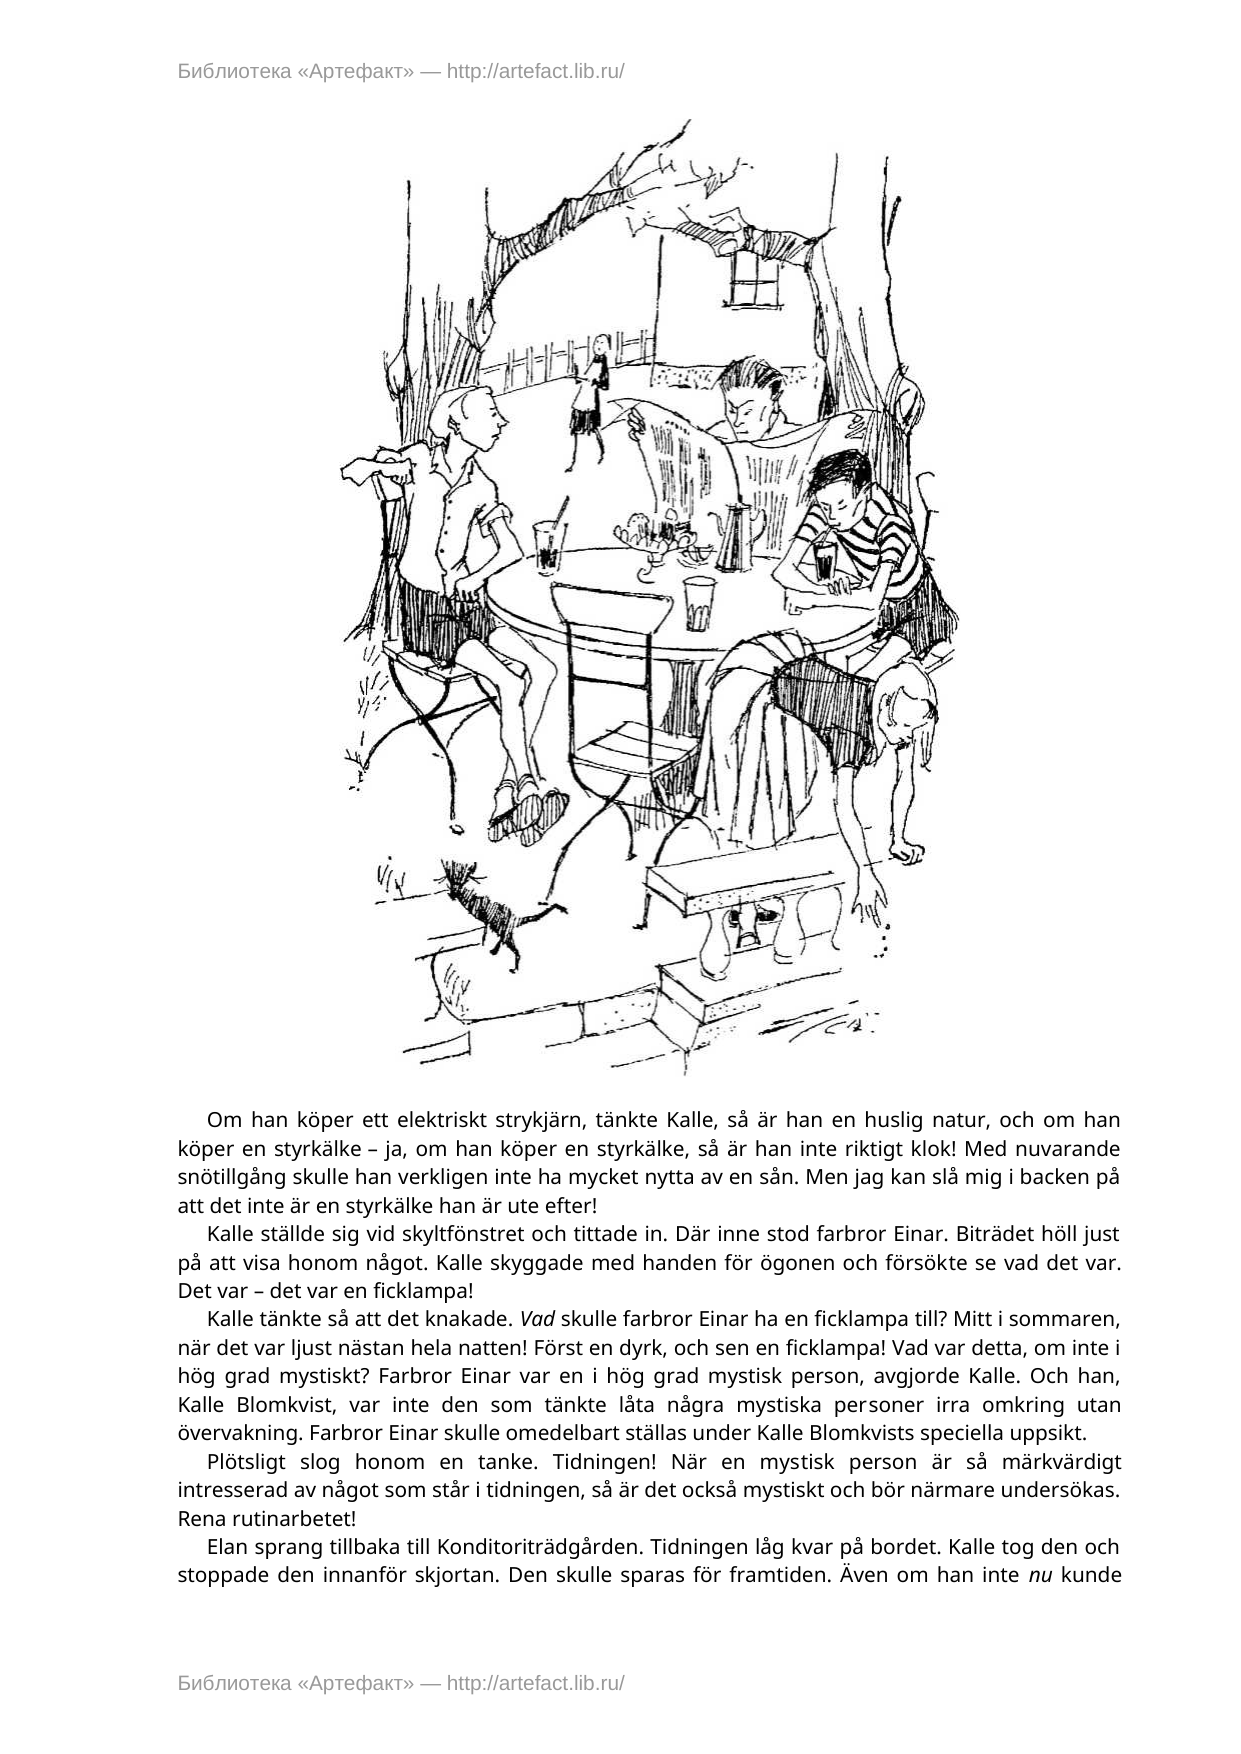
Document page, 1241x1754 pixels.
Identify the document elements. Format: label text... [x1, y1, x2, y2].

text Om han köper ett elektriskt strykjärn, tänkte Kalle, så är han en huslig natur, och om han köper en styrkälke – ja, om han köper en styrkälke, så är han inte riktigt klok! Med nuvarande snötillgång skulle han verkligen inte ha mycket nytta av en sån. Men jag kan slå mig i backen på att det inte är en styrkälke han är ute efter! [177, 1106, 1122, 1219]
text Kalle tänkte så att det knakade. Vad skulle farbror Einar ha en ficklampa till? Mitt i sommaren, när det var ljust nästan hela natten! Först en dyrk, och sen en ficklampa! Vad var detta, om inte i hög grad mystiskt? Farbror Einar var en i hög grad mystisk person, avgjorde Kalle. Och han, Kalle Blomkvist, var inte den som tänkte låta några mystiska personer irra omkring utan övervakning. Farbror Einar skulle omedelbart ställas under Kalle Blomkvists speciella uppsikt. [177, 1304, 1122, 1447]
text Plötsligt slog honom en tanke. Tidningen! När en mystisk person är så märkvärdigt intresserad av något som står i tidningen, så är det också mystiskt och bör närmare undersökas. Rena rutinarbetet! [177, 1447, 1122, 1532]
picture [339, 118, 961, 1077]
text Kalle ställde sig vid skyltfönstret och tittade in. Där inne stod farbror Einar. Biträdet höll just på att visa honom något. Kalle skyggade med handen för ögonen och försökte se vad det var. Det var – det var en ficklampa! [177, 1219, 1122, 1304]
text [177, 1532, 1122, 1589]
